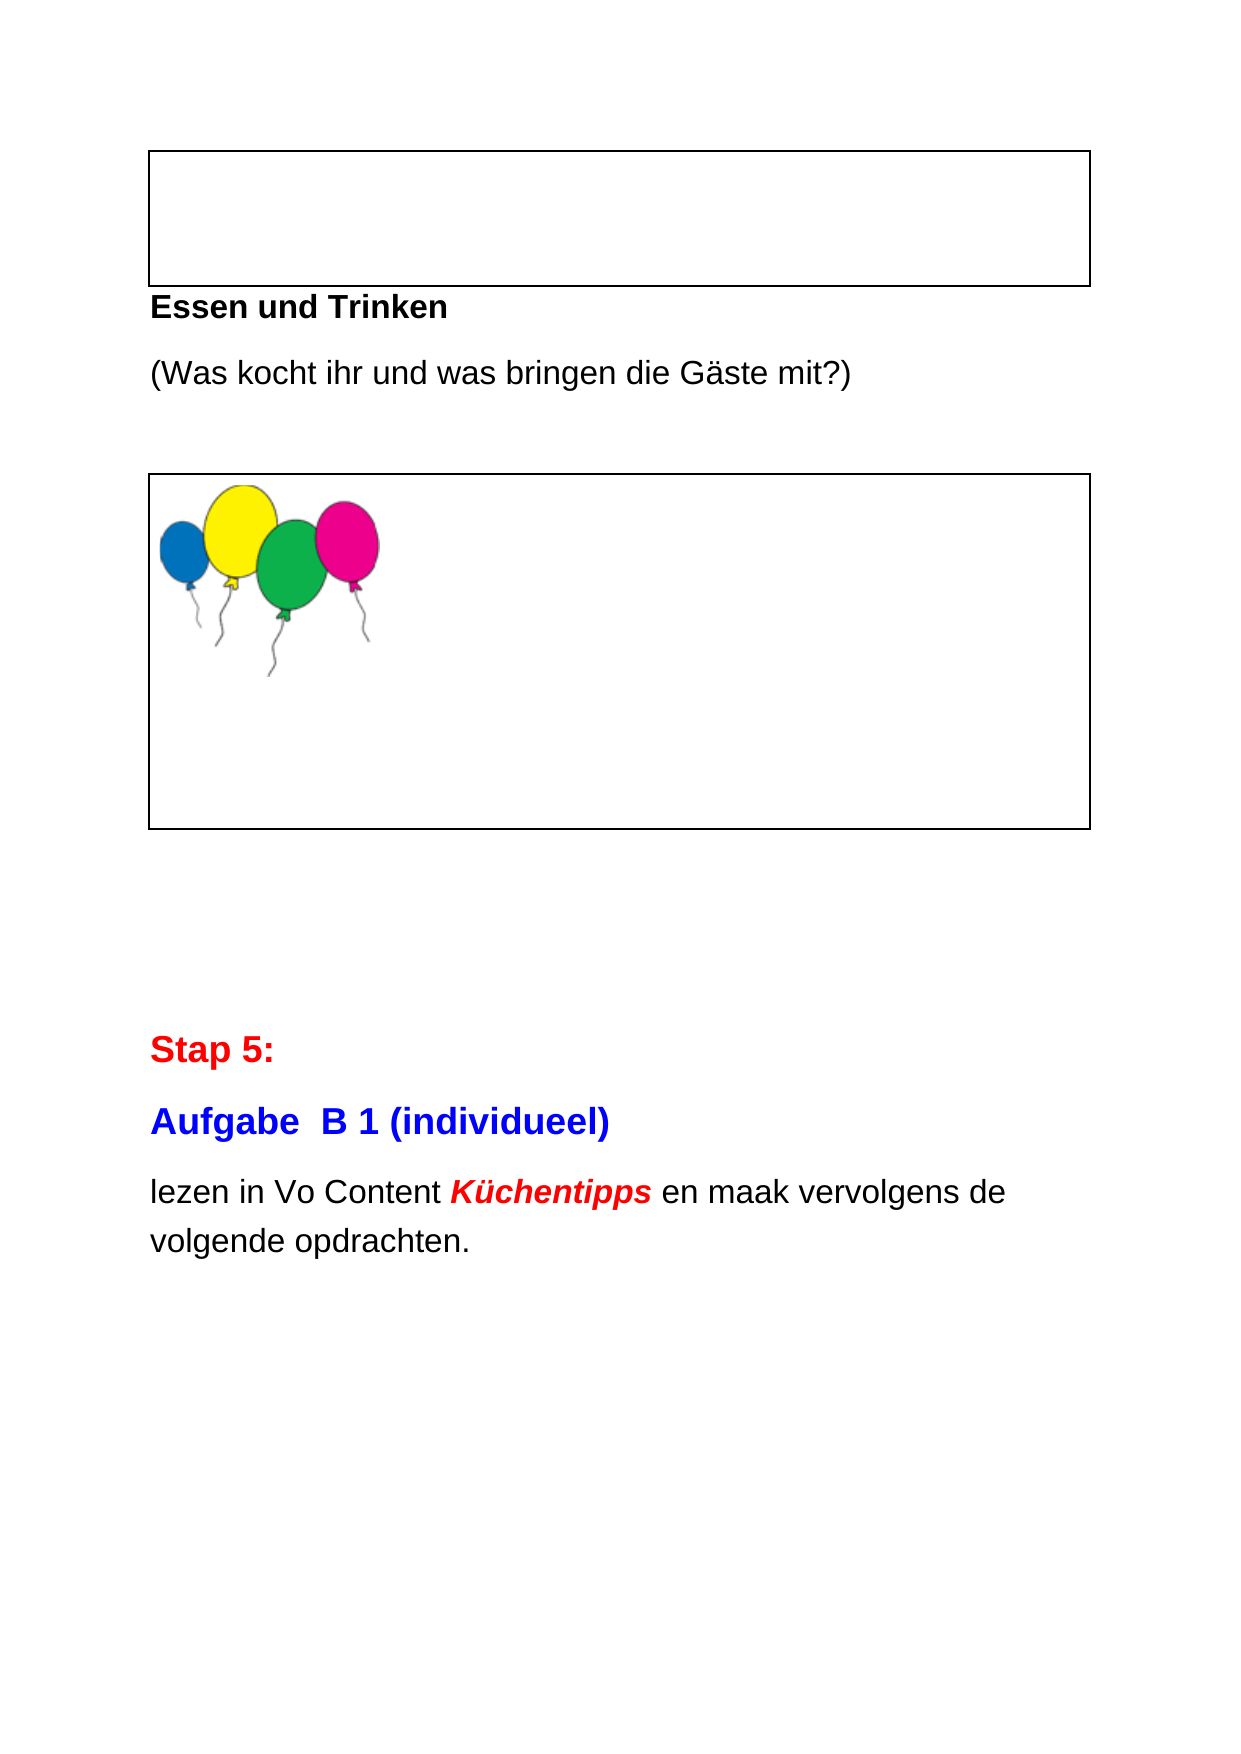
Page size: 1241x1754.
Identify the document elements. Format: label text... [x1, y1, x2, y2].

text Stap 5: [150, 1027, 1090, 1087]
table_header [150, 152, 1089, 285]
text Aufgabe B 1 (individueel) [150, 1099, 1090, 1159]
picture [159, 485, 380, 677]
text (Was kocht ihr und was bringen die Gäste mit?) [150, 353, 1090, 408]
table_header [150, 475, 1089, 828]
text lezen in Vo Content Küchentipps en maak vervolgens de volgende opdrachten. [150, 1172, 1090, 1276]
text Essen und Trinken [150, 287, 1090, 342]
